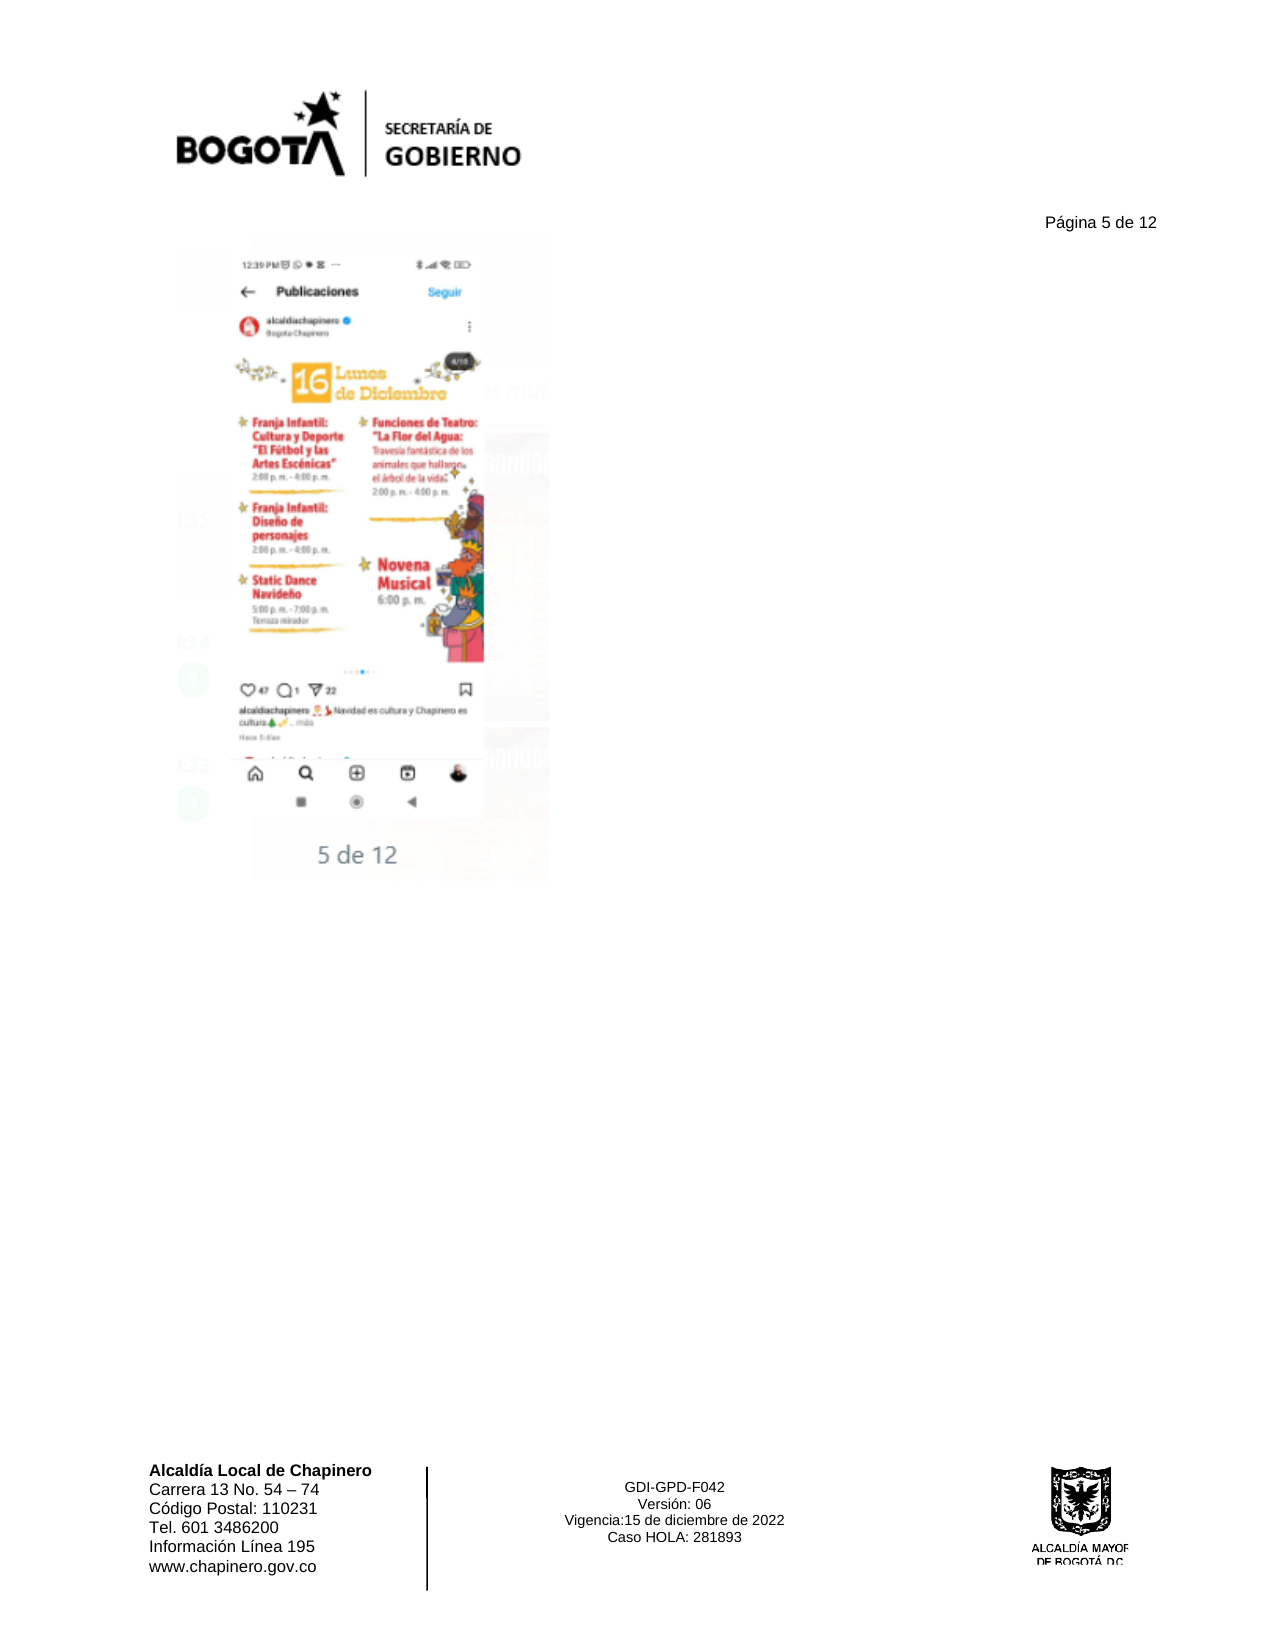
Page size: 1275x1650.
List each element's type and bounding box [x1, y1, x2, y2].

picture [177, 236, 550, 881]
picture [1031, 1467, 1128, 1564]
picture [146, 66, 538, 195]
